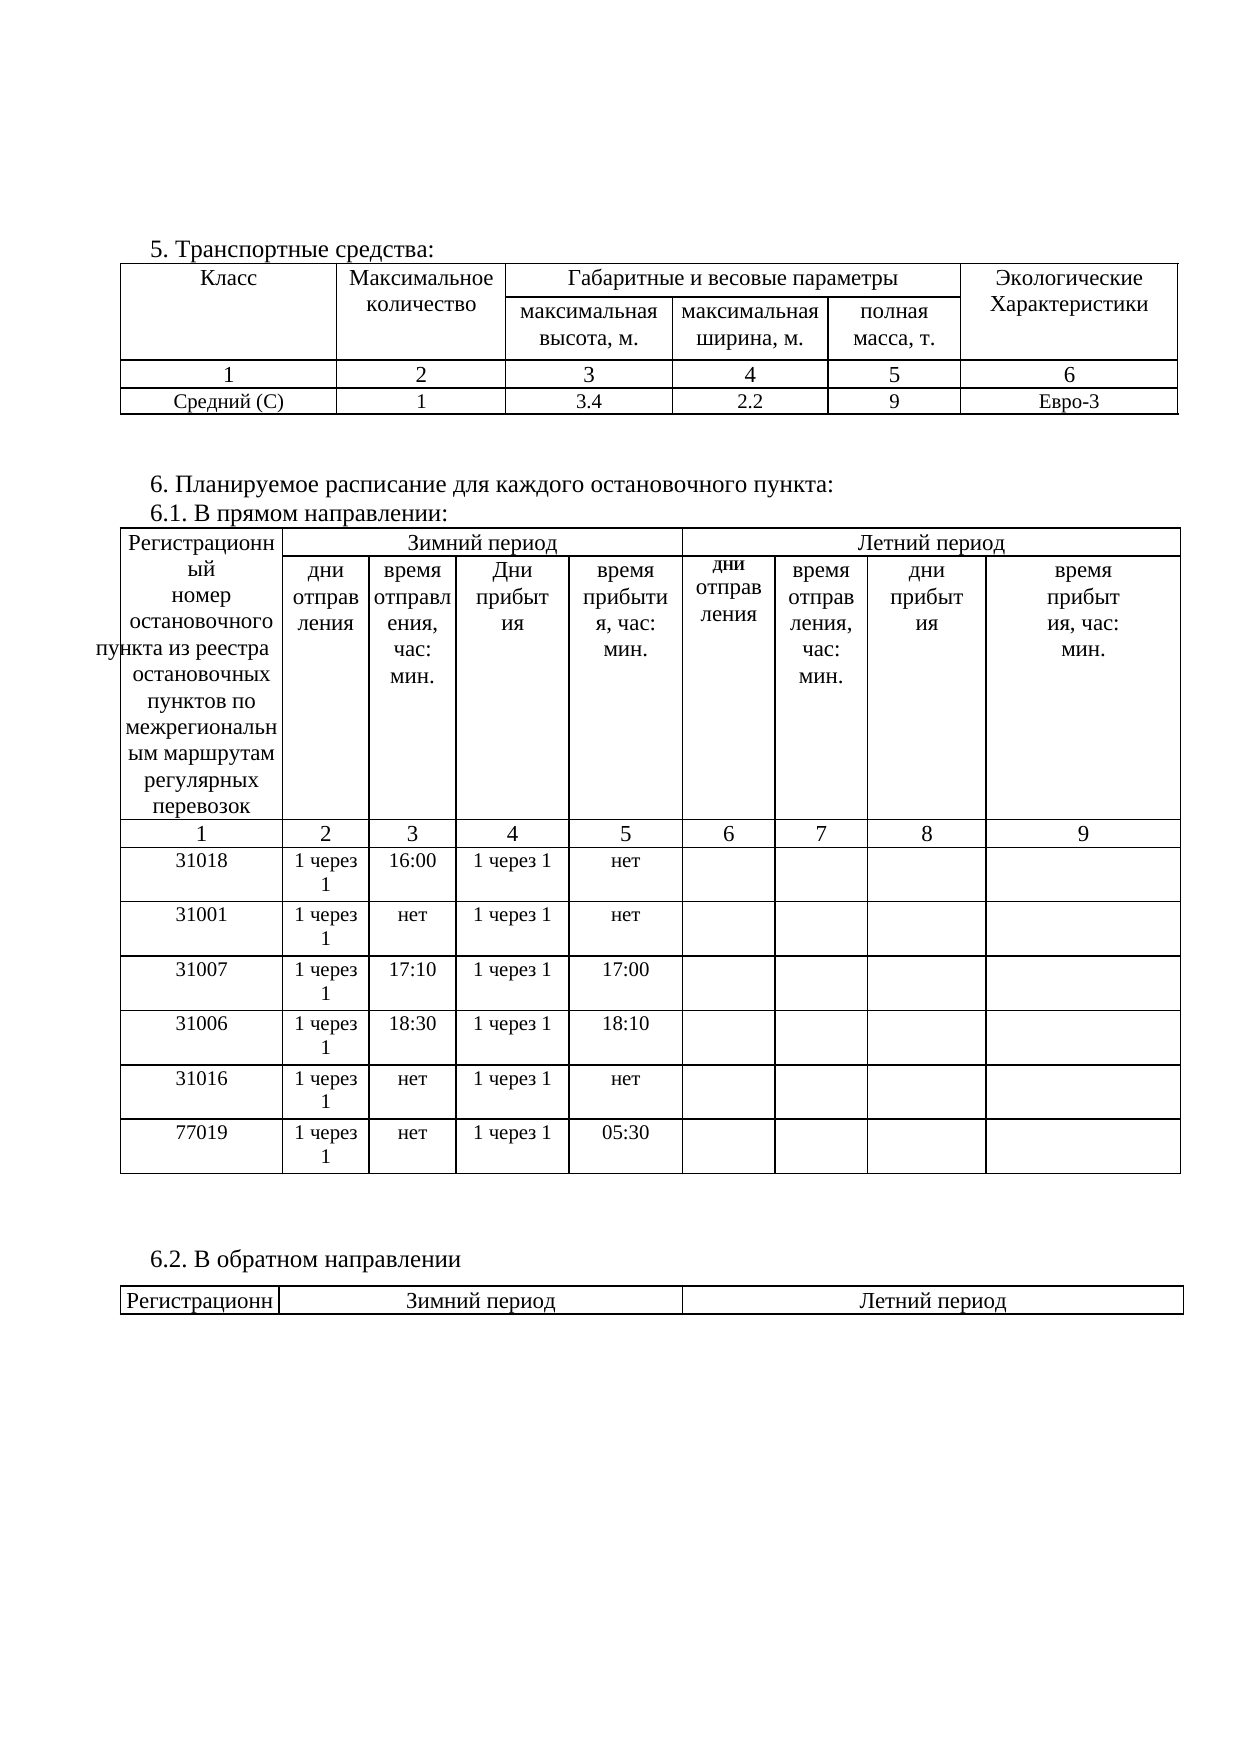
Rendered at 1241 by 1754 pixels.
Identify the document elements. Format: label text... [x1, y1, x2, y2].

table_cell 18:30 [370, 1011, 455, 1064]
table_cell 8 [868, 820, 985, 846]
table_cell 77019 [121, 1120, 282, 1173]
table_cell [776, 957, 867, 1009]
table_cell 7 [776, 820, 867, 846]
table_cell 31018 [121, 848, 282, 901]
table_cell 3 [370, 820, 455, 846]
table_cell Дни прибыт ия [457, 557, 568, 818]
table_cell 3.4 [506, 389, 672, 413]
table_cell 16:00 [370, 848, 455, 901]
text 6. Планируемое расписание для каждого остановочного пункта: [150, 469, 1090, 498]
table_cell 1 [337, 389, 505, 413]
table_cell 31001 [121, 902, 282, 955]
table_cell 6 [683, 820, 774, 846]
table_cell 4 [673, 361, 827, 387]
table_cell время прибыт ия, час: мин. [987, 557, 1180, 818]
table_header Максимальное количество [337, 264, 505, 359]
table_cell [868, 1066, 985, 1118]
table_cell 1 [121, 361, 336, 387]
table_cell время прибыти я, час: мин. [570, 557, 682, 818]
table_cell 5 [829, 361, 960, 387]
table_cell 17:10 [370, 957, 455, 1009]
table_cell 9 [987, 820, 1180, 846]
table_cell 1 через 1 [283, 1066, 368, 1118]
text 6.2. В обратном направлении [150, 1244, 1090, 1273]
table_cell [776, 1011, 867, 1064]
table_header Габаритные и весовые параметры [506, 264, 960, 296]
table_header Зимний период [280, 1287, 682, 1313]
table_cell [987, 1120, 1180, 1173]
table_cell [868, 1120, 985, 1173]
table_cell 17:00 [570, 957, 682, 1009]
table_cell [987, 848, 1180, 901]
table_cell 1 через 1 [457, 848, 568, 901]
table_header Летний период [683, 1287, 1183, 1313]
table_cell [987, 957, 1180, 1009]
table_cell 1 через 1 [283, 957, 368, 1009]
table_cell нет [570, 1066, 682, 1118]
table_cell время отправ ления, час: мин. [776, 557, 867, 818]
table_cell Евро-3 [961, 389, 1177, 413]
table_cell 1 через 1 [457, 902, 568, 955]
table_cell ДНИ отправ ления [683, 557, 774, 818]
table_cell 5 [570, 820, 682, 846]
table_cell [868, 957, 985, 1009]
table_cell [776, 1120, 867, 1173]
table_cell [987, 1066, 1180, 1118]
table_cell [683, 957, 774, 1009]
table_cell нет [570, 848, 682, 901]
table_cell время отправл ения, час: мин. [370, 557, 455, 818]
table_cell 2 [283, 820, 368, 846]
table_cell [683, 1066, 774, 1118]
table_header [121, 1287, 278, 1313]
table_cell 31016 [121, 1066, 282, 1118]
table_cell 2.2 [673, 389, 827, 413]
table_cell 1 через 1 [457, 1120, 568, 1173]
table_cell 18:10 [570, 1011, 682, 1064]
table_cell [683, 848, 774, 901]
table_cell 1 [121, 820, 282, 846]
table_cell [868, 902, 985, 955]
table_cell дни прибыт ия [868, 557, 985, 818]
table_cell 1 через 1 [283, 1120, 368, 1173]
text 6.1. В прямом направлении: [150, 498, 1090, 527]
table_header Зимний период [283, 529, 682, 555]
table_cell [987, 1011, 1180, 1064]
table_cell 1 через 1 [457, 1011, 568, 1064]
table_header Летний период [683, 529, 1180, 555]
table_cell 1 через 1 [283, 902, 368, 955]
table_cell 31007 [121, 957, 282, 1009]
table_cell [868, 1011, 985, 1064]
table_cell [683, 1120, 774, 1173]
table_header Экологические Характеристики [961, 264, 1177, 359]
table_cell 4 [457, 820, 568, 846]
text 5. Транспортные средства: [150, 234, 1090, 263]
table_header Регистрационный номер остановочного пункта из реестра остановочных пунктов по межрегиональным маршрутам регулярных перевозок [121, 529, 282, 818]
table_cell [987, 902, 1180, 955]
table_cell 1 через 1 [457, 957, 568, 1009]
table_cell [683, 1011, 774, 1064]
table_cell 3 [506, 361, 672, 387]
table_cell Средний (С) [121, 389, 336, 413]
table_cell [683, 902, 774, 955]
table_cell 6 [961, 361, 1177, 387]
table_cell 2 [337, 361, 505, 387]
table_header Класс [121, 264, 336, 359]
table_cell нет [570, 902, 682, 955]
table_cell [776, 1066, 867, 1118]
table_cell полная масса, т. [829, 298, 960, 359]
table_cell 9 [829, 389, 960, 413]
table_cell нет [370, 902, 455, 955]
table_cell 1 через 1 [457, 1066, 568, 1118]
table_cell [776, 848, 867, 901]
table_cell 1 через 1 [283, 1011, 368, 1064]
table_cell нет [370, 1066, 455, 1118]
table_cell 05:30 [570, 1120, 682, 1173]
table_cell максимальная высота, м. [506, 298, 672, 359]
table_cell дни отправ ления [283, 557, 368, 818]
table_cell 1 через 1 [283, 848, 368, 901]
table_cell 31006 [121, 1011, 282, 1064]
table_cell максимальная ширина, м. [673, 298, 827, 359]
table_cell [776, 902, 867, 955]
table_cell нет [370, 1120, 455, 1173]
table_cell [868, 848, 985, 901]
